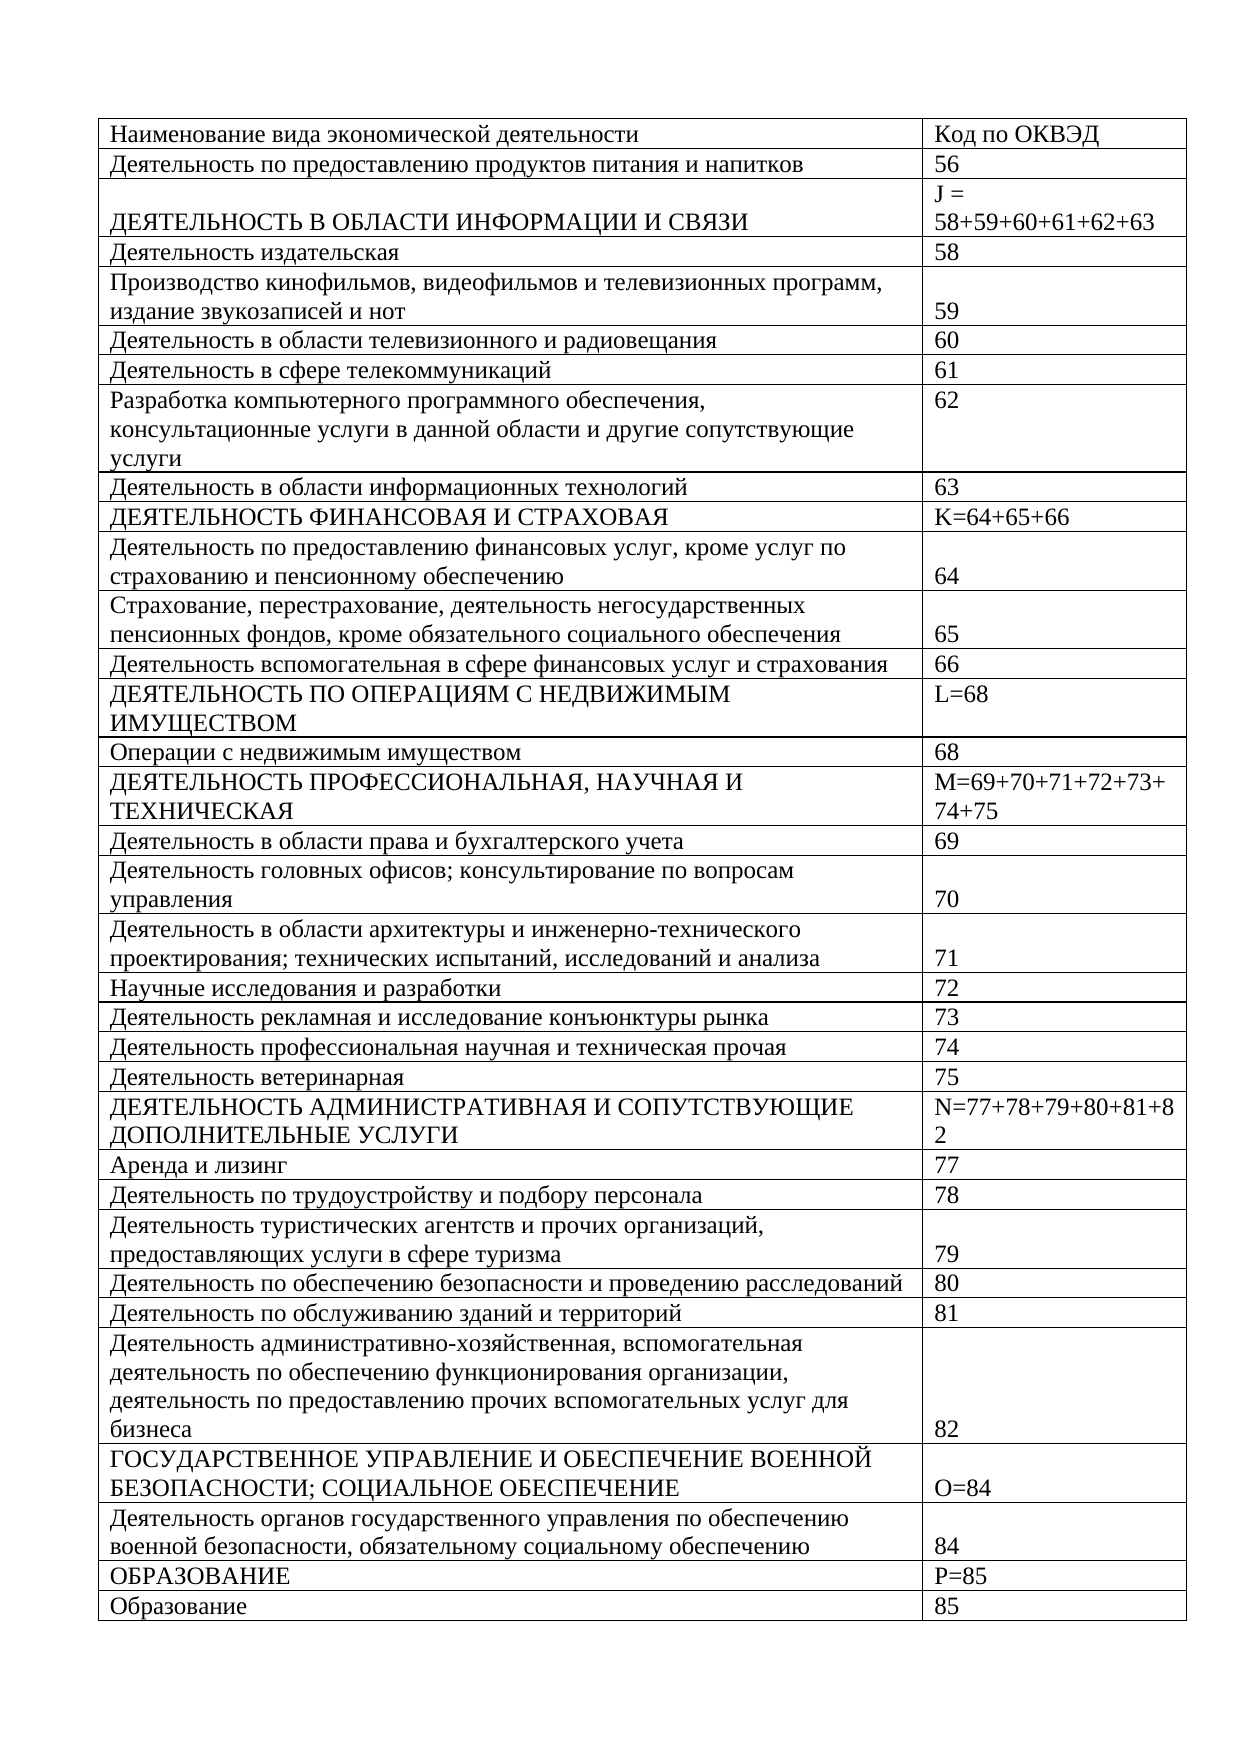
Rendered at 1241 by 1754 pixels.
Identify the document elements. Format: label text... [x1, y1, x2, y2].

table_cell L=68 [923, 679, 1186, 736]
table_cell Образование [99, 1591, 922, 1620]
table_cell 66 [923, 649, 1186, 678]
table_cell 81 [923, 1298, 1186, 1327]
table_cell 74 [923, 1032, 1186, 1061]
table_cell Деятельность по трудоустройству и подбору персонала [99, 1180, 922, 1209]
table_cell 62 [923, 385, 1186, 471]
table_cell 75 [923, 1062, 1186, 1091]
table_cell 65 [923, 591, 1186, 648]
table_cell N=77+78+79+80+81+82 [923, 1092, 1186, 1149]
table_cell 68 [923, 738, 1186, 766]
table_cell 61 [923, 355, 1186, 384]
table_cell K=64+65+66 [923, 502, 1186, 531]
table_cell Деятельность рекламная и исследование конъюнктуры рынка [99, 1003, 922, 1031]
table_cell Деятельность органов государственного управления по обеспечению военной безопасности, обязательному социальному обеспечению [99, 1503, 922, 1560]
table_cell 73 [923, 1003, 1186, 1031]
table_cell Деятельность туристических агентств и прочих организаций, предоставляющих услуги в сфере туризма [99, 1210, 922, 1267]
table_cell 59 [923, 267, 1186, 324]
table_header Код по ОКВЭД [923, 119, 1186, 148]
table_cell Деятельность вспомогательная в сфере финансовых услуг и страхования [99, 649, 922, 678]
table_cell 60 [923, 326, 1186, 354]
table_cell 80 [923, 1269, 1186, 1297]
table_cell Страхование, перестрахование, деятельность негосударственных пенсионных фондов, кроме обязательного социального обеспечения [99, 591, 922, 648]
table_cell 56 [923, 149, 1186, 178]
table_cell M=69+70+71+72+73+74+75 [923, 767, 1186, 825]
table_cell O=84 [923, 1444, 1186, 1502]
table_cell ДЕЯТЕЛЬНОСТЬ АДМИНИСТРАТИВНАЯ И СОПУТСТВУЮЩИЕ ДОПОЛНИТЕЛЬНЫЕ УСЛУГИ [99, 1092, 922, 1149]
table_cell Производство кинофильмов, видеофильмов и телевизионных программ, издание звукозаписей и нот [99, 267, 922, 324]
table_cell Деятельность профессиональная научная и техническая прочая [99, 1032, 922, 1061]
table_cell Научные исследования и разработки [99, 973, 922, 1001]
table_cell 63 [923, 473, 1186, 501]
table_cell Аренда и лизинг [99, 1150, 922, 1179]
table_cell Деятельность в области информационных технологий [99, 473, 922, 501]
table_cell Деятельность головных офисов; консультирование по вопросам управления [99, 856, 922, 913]
table_cell 70 [923, 856, 1186, 913]
table_cell 78 [923, 1180, 1186, 1209]
table_header Наименование вида экономической деятельности [99, 119, 922, 148]
table_cell 85 [923, 1591, 1186, 1620]
table_cell ДЕЯТЕЛЬНОСТЬ ПО ОПЕРАЦИЯМ С НЕДВИЖИМЫМ ИМУЩЕСТВОМ [99, 679, 922, 736]
table_cell 71 [923, 914, 1186, 972]
table_cell Деятельность в области архитектуры и инженерно-технического проектирования; технических испытаний, исследований и анализа [99, 914, 922, 972]
table_cell Деятельность ветеринарная [99, 1062, 922, 1091]
table_cell 69 [923, 826, 1186, 854]
table_cell ДЕЯТЕЛЬНОСТЬ ПРОФЕССИОНАЛЬНАЯ, НАУЧНАЯ И ТЕХНИЧЕСКАЯ [99, 767, 922, 825]
table_cell 64 [923, 532, 1186, 589]
table_cell ДЕЯТЕЛЬНОСТЬ В ОБЛАСТИ ИНФОРМАЦИИ И СВЯЗИ [99, 179, 922, 236]
table_cell Деятельность в сфере телекоммуникаций [99, 355, 922, 384]
table_cell Деятельность по предоставлению продуктов питания и напитков [99, 149, 922, 178]
table_cell 58 [923, 237, 1186, 266]
table_cell Деятельность по предоставлению финансовых услуг, кроме услуг по страхованию и пенсионному обеспечению [99, 532, 922, 589]
table_cell 82 [923, 1328, 1186, 1443]
table_cell ГОСУДАРСТВЕННОЕ УПРАВЛЕНИЕ И ОБЕСПЕЧЕНИЕ ВОЕННОЙ БЕЗОПАСНОСТИ; СОЦИАЛЬНОЕ ОБЕСПЕЧЕНИЕ [99, 1444, 922, 1502]
table_cell P=85 [923, 1561, 1186, 1590]
table_cell ОБРАЗОВАНИЕ [99, 1561, 922, 1590]
table_cell Деятельность в области права и бухгалтерского учета [99, 826, 922, 854]
table_cell 77 [923, 1150, 1186, 1179]
table_cell Деятельность издательская [99, 237, 922, 266]
table_cell 72 [923, 973, 1186, 1001]
table_cell Деятельность в области телевизионного и радиовещания [99, 326, 922, 354]
table_cell Деятельность по обеспечению безопасности и проведению расследований [99, 1269, 922, 1297]
table_cell J = 58+59+60+61+62+63 [923, 179, 1186, 236]
table_cell Деятельность по обслуживанию зданий и территорий [99, 1298, 922, 1327]
table_cell Операции с недвижимым имуществом [99, 738, 922, 766]
table_cell Деятельность административно-хозяйственная, вспомогательная деятельность по обеспечению функционирования организации, деятельность по предоставлению прочих вспомогательных услуг для бизнеса [99, 1328, 922, 1443]
table_cell 79 [923, 1210, 1186, 1267]
table_cell ДЕЯТЕЛЬНОСТЬ ФИНАНСОВАЯ И СТРАХОВАЯ [99, 502, 922, 531]
table_cell 84 [923, 1503, 1186, 1560]
table_cell Разработка компьютерного программного обеспечения, консультационные услуги в данной области и другие сопутствующие услуги [99, 385, 922, 471]
